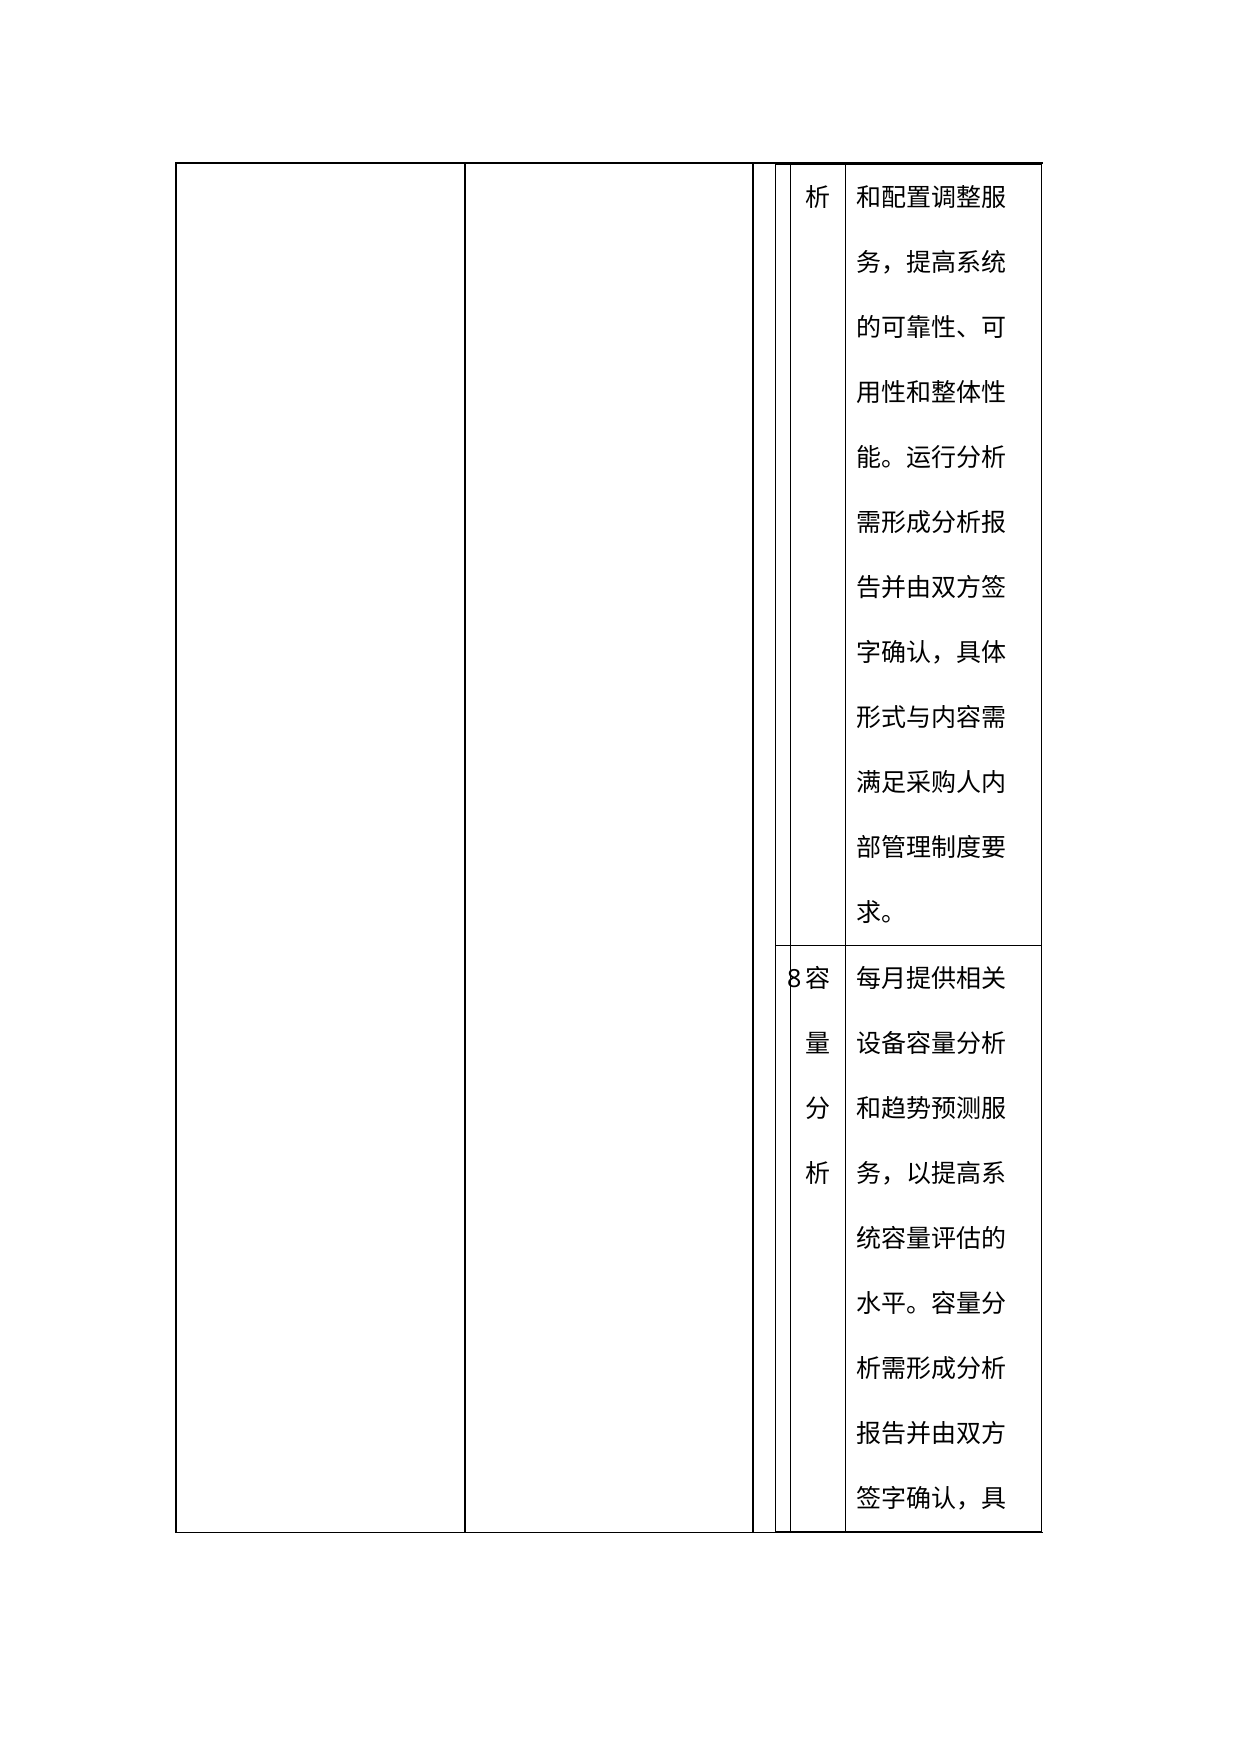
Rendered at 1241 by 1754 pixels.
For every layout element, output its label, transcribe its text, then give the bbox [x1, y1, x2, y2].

table_cell 1 [177, 164, 464, 1532]
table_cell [846, 946, 1041, 1531]
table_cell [791, 165, 845, 945]
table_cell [776, 946, 790, 1531]
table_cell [776, 165, 790, 945]
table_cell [791, 946, 845, 1531]
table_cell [846, 165, 1041, 945]
table_cell [466, 164, 752, 1532]
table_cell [754, 164, 775, 1532]
